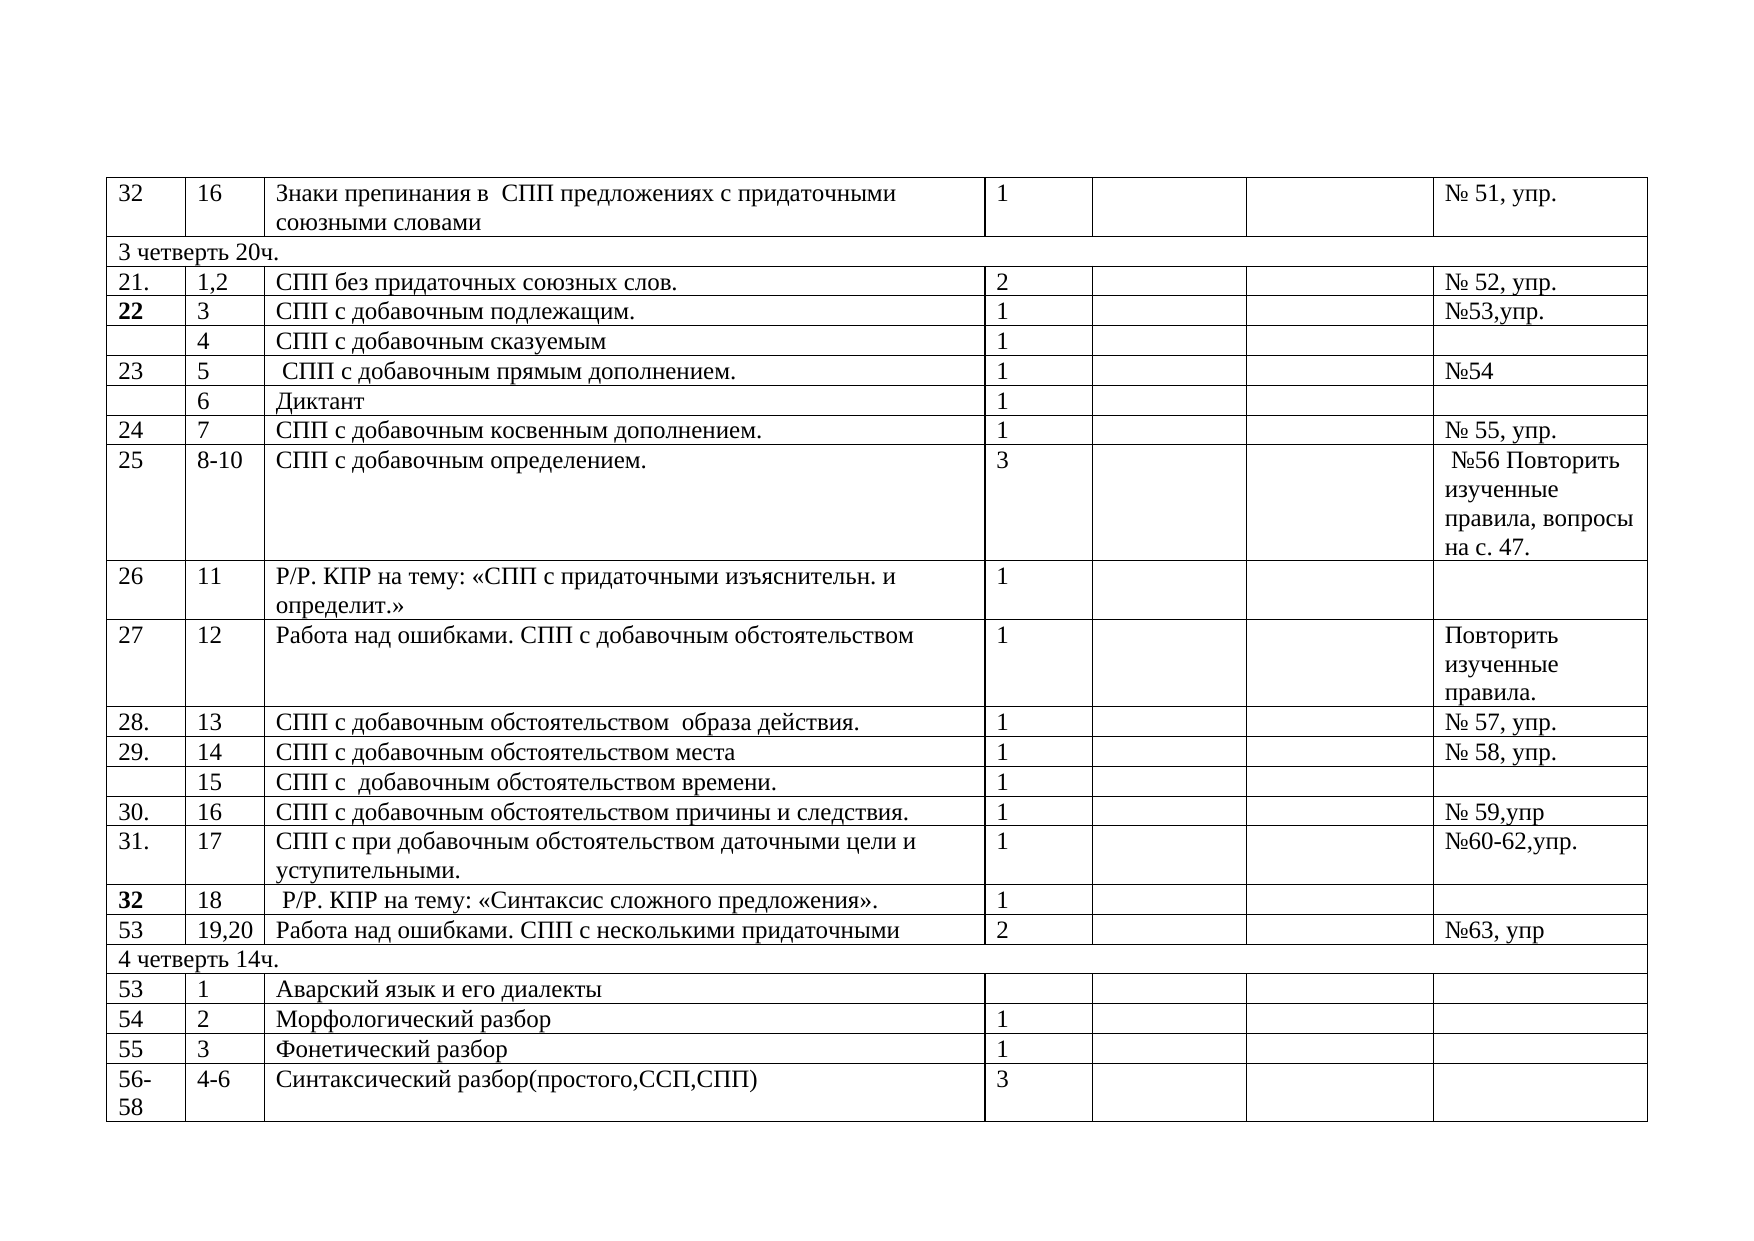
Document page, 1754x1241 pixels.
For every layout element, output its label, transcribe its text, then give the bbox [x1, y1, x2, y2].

table_cell 2 [986, 915, 1092, 943]
table_cell [1093, 707, 1246, 736]
table_cell 1 [986, 826, 1092, 884]
table_cell [1434, 326, 1647, 355]
table_cell №54 [1434, 356, 1647, 385]
table_cell [1247, 386, 1433, 414]
table_cell 3 [186, 296, 264, 325]
table_cell [1247, 178, 1433, 236]
table_cell 22 [107, 296, 185, 325]
table_cell [1093, 386, 1246, 414]
table_cell [1093, 267, 1246, 295]
table_cell 1 [986, 1034, 1092, 1063]
table_cell 19,20 [186, 915, 264, 943]
table_cell Р/Р. КПР на тему: «СПП с придаточными изъяснительн. и определит.» [265, 561, 984, 619]
table_cell СПП с при добавочным обстоятельством даточными цели и уступительными. [265, 826, 984, 884]
table_cell [1247, 416, 1433, 444]
table_cell 28. [107, 707, 185, 736]
table_cell Работа над ошибками. СПП с несколькими придаточными [265, 915, 984, 943]
table_cell 23 [107, 356, 185, 385]
table_cell 1 [986, 178, 1092, 236]
table_cell [1093, 974, 1246, 1003]
table_cell [1247, 267, 1433, 295]
table_cell № 59,упр [1434, 797, 1647, 825]
table_cell 7 [186, 416, 264, 444]
table_cell СПП с добавочным обстоятельством времени. [265, 767, 984, 796]
table_cell [1247, 561, 1433, 619]
table_cell №56 Повторить изученные правила, вопросы на с. 47. [1434, 445, 1647, 560]
table_cell [1247, 974, 1433, 1003]
table_cell [107, 326, 185, 355]
table_cell 11 [186, 561, 264, 619]
table_cell 1,2 [186, 267, 264, 295]
table_cell 3 [986, 445, 1092, 560]
table_cell 1 [986, 356, 1092, 385]
table_cell Аварский язык и его диалекты [265, 974, 984, 1003]
table_cell [1247, 326, 1433, 355]
table_cell [1093, 737, 1246, 766]
table_cell 18 [186, 885, 264, 914]
table_cell СПП без придаточных союзных слов. [265, 267, 984, 295]
table_cell СПП с добавочным обстоятельством места [265, 737, 984, 766]
table_cell [1093, 915, 1246, 943]
table_cell 1 [186, 974, 264, 1003]
table_cell СПП с добавочным определением. [265, 445, 984, 560]
table_cell №63, упр [1434, 915, 1647, 943]
table_cell [1247, 915, 1433, 943]
table_cell [1093, 797, 1246, 825]
table_cell 1 [986, 737, 1092, 766]
table_cell [107, 767, 185, 796]
table_cell № 52, упр. [1434, 267, 1647, 295]
table_cell 32 [107, 178, 185, 236]
table_cell Синтаксический разбор(простого,ССП,СПП) [265, 1064, 984, 1121]
table_cell 15 [186, 767, 264, 796]
table_cell 4 [186, 326, 264, 355]
table_cell [1434, 974, 1647, 1003]
table_cell [1093, 445, 1246, 560]
table_cell 26 [107, 561, 185, 619]
table_cell [1093, 416, 1246, 444]
table_cell 2 [186, 1004, 264, 1033]
table_cell 13 [186, 707, 264, 736]
table_cell [1247, 1064, 1433, 1121]
table_cell [1247, 797, 1433, 825]
table_cell 14 [186, 737, 264, 766]
table_cell 1 [986, 1004, 1092, 1033]
table_cell 4 четверть 14ч. [107, 945, 1647, 973]
table_cell 21. [107, 267, 185, 295]
table_cell 17 [186, 826, 264, 884]
table_cell №53,упр. [1434, 296, 1647, 325]
table_cell [1247, 445, 1433, 560]
table_cell 1 [986, 885, 1092, 914]
table_cell Работа над ошибками. СПП с добавочным обстоятельством [265, 620, 984, 706]
table_cell [1093, 826, 1246, 884]
table_cell 3 [186, 1034, 264, 1063]
table_cell [1093, 1064, 1246, 1121]
table_cell [1247, 356, 1433, 385]
table_cell 16 [186, 178, 264, 236]
table_cell [1247, 885, 1433, 914]
table_cell 1 [986, 707, 1092, 736]
table_cell Фонетический разбор [265, 1034, 984, 1063]
table_cell 56-58 [107, 1064, 185, 1121]
table_cell 1 [986, 561, 1092, 619]
table_cell 27 [107, 620, 185, 706]
table_cell [1093, 767, 1246, 796]
table_cell Морфологический разбор [265, 1004, 984, 1033]
table_cell 1 [986, 416, 1092, 444]
table_cell № 55, упр. [1434, 416, 1647, 444]
table_cell 4-6 [186, 1064, 264, 1121]
table_cell [1434, 1004, 1647, 1033]
table_cell 1 [986, 326, 1092, 355]
table_cell [1247, 707, 1433, 736]
table_cell 29. [107, 737, 185, 766]
table_cell [1434, 1064, 1647, 1121]
table_cell [1093, 326, 1246, 355]
table_cell 1 [986, 296, 1092, 325]
table_cell №60-62,упр. [1434, 826, 1647, 884]
table_cell № 58, упр. [1434, 737, 1647, 766]
table_cell 25 [107, 445, 185, 560]
table_cell [1093, 885, 1246, 914]
table_cell 2 [986, 267, 1092, 295]
table_cell [1247, 1004, 1433, 1033]
table_cell 12 [186, 620, 264, 706]
table_cell 24 [107, 416, 185, 444]
table_cell 6 [186, 386, 264, 414]
table_cell 3 четверть 20ч. [107, 237, 1647, 266]
table_cell [1093, 1004, 1246, 1033]
table_cell [1247, 620, 1433, 706]
table_cell [1093, 620, 1246, 706]
table_cell 1 [986, 386, 1092, 414]
table_cell [1434, 885, 1647, 914]
table_cell [1247, 1034, 1433, 1063]
table_cell 54 [107, 1004, 185, 1033]
table_cell [1247, 296, 1433, 325]
table_cell [1434, 386, 1647, 414]
table_cell [1434, 767, 1647, 796]
table_cell СПП с добавочным обстоятельством причины и следствия. [265, 797, 984, 825]
table_cell Знаки препинания в СПП предложениях с придаточными союзными словами [265, 178, 984, 236]
table_cell 1 [986, 767, 1092, 796]
table_cell СПП с добавочным подлежащим. [265, 296, 984, 325]
table_cell 8-10 [186, 445, 264, 560]
table_cell [1434, 561, 1647, 619]
table_cell Р/Р. КПР на тему: «Синтаксис сложного предложения». [265, 885, 984, 914]
table_cell Повторить изученные правила. [1434, 620, 1647, 706]
table_cell [1247, 737, 1433, 766]
table_cell СПП с добавочным сказуемым [265, 326, 984, 355]
table_cell 32 [107, 885, 185, 914]
table_cell 53 [107, 915, 185, 943]
table_cell 53 [107, 974, 185, 1003]
table_cell 30. [107, 797, 185, 825]
table_cell 16 [186, 797, 264, 825]
table_cell 1 [986, 620, 1092, 706]
table_cell [1093, 296, 1246, 325]
table_cell № 57, упр. [1434, 707, 1647, 736]
table_cell 1 [986, 797, 1092, 825]
table_cell [986, 974, 1092, 1003]
table_cell [1093, 1034, 1246, 1063]
table_cell [1093, 356, 1246, 385]
table_cell СПП с добавочным обстоятельством образа действия. [265, 707, 984, 736]
table_cell [1434, 1034, 1647, 1063]
table_cell Диктант [265, 386, 984, 414]
table_cell [1093, 561, 1246, 619]
table_cell 3 [986, 1064, 1092, 1121]
table_cell 55 [107, 1034, 185, 1063]
table_cell СПП с добавочным прямым дополнением. [265, 356, 984, 385]
table_cell [107, 386, 185, 414]
table_cell СПП с добавочным косвенным дополнением. [265, 416, 984, 444]
table_cell [1247, 767, 1433, 796]
table_cell [1247, 826, 1433, 884]
table_cell [1093, 178, 1246, 236]
table_cell 31. [107, 826, 185, 884]
table_cell № 51, упр. [1434, 178, 1647, 236]
table_cell 5 [186, 356, 264, 385]
